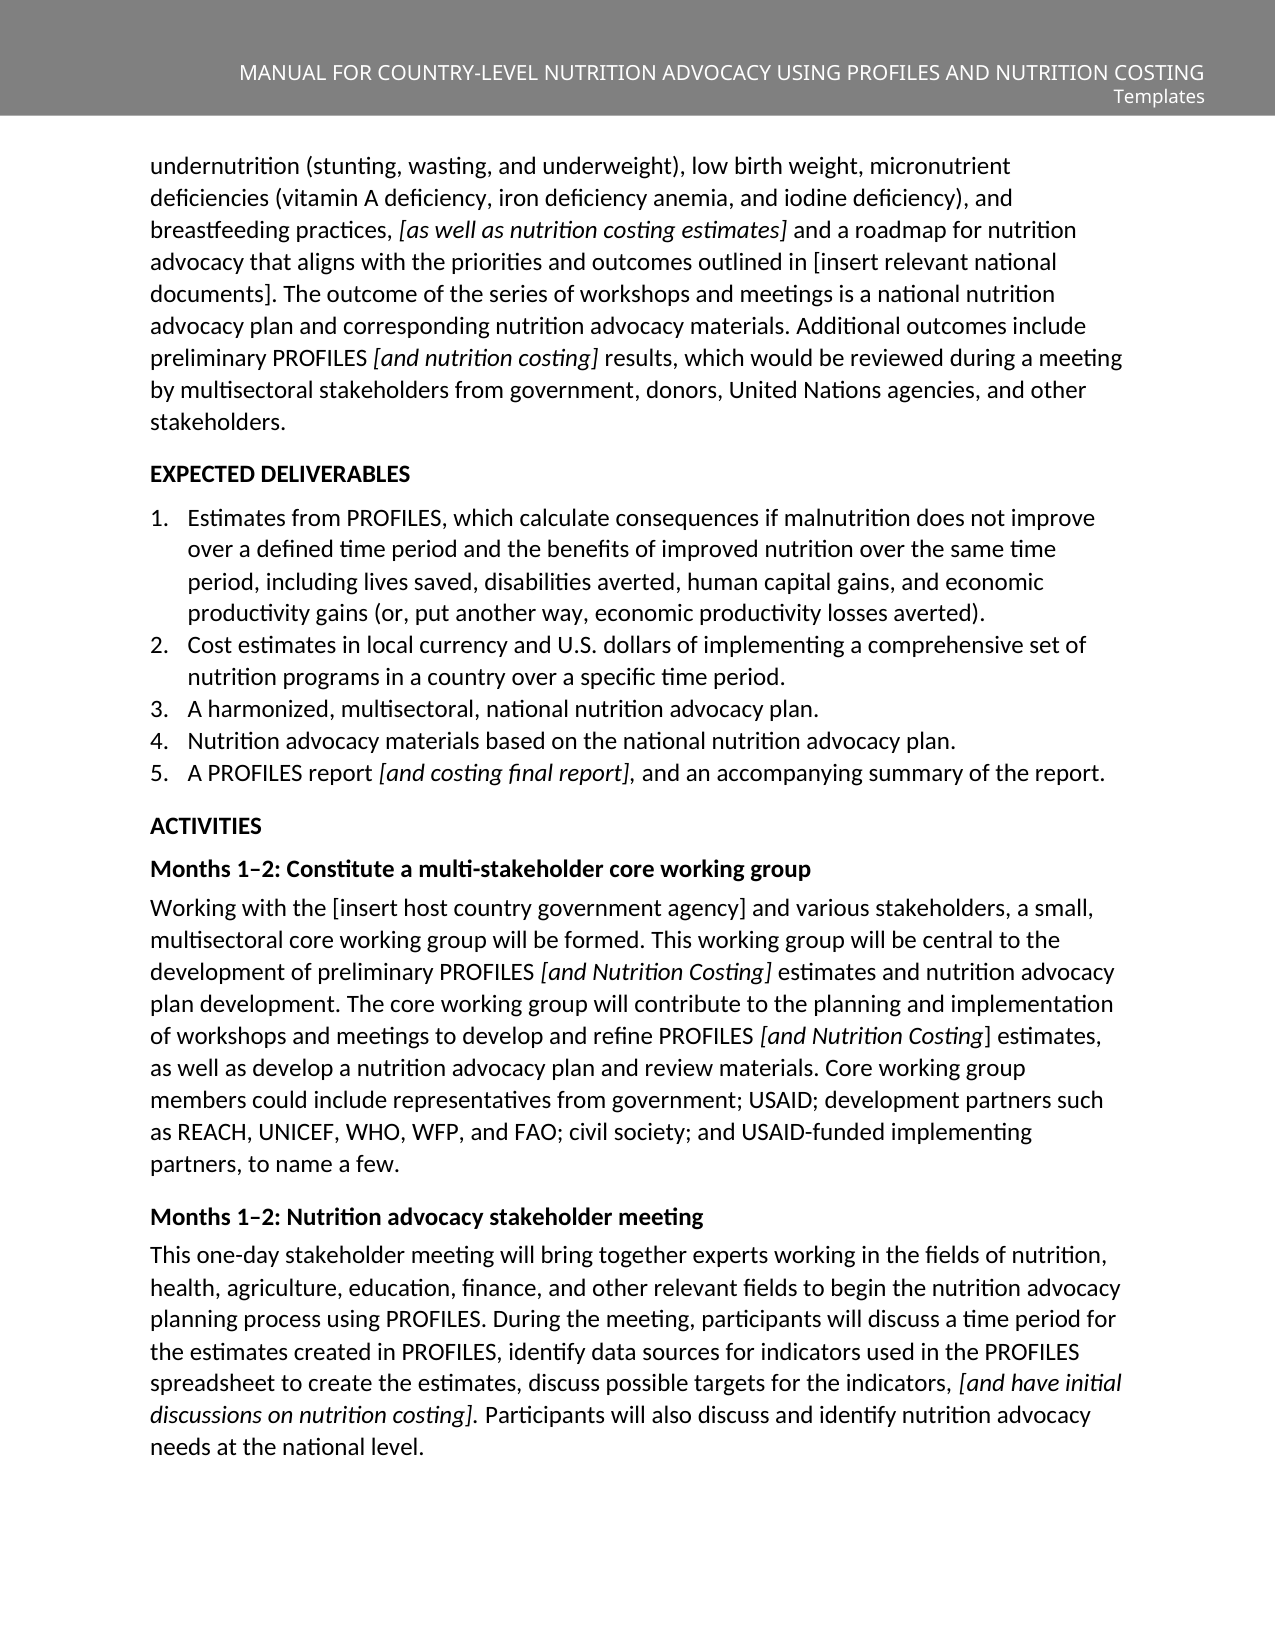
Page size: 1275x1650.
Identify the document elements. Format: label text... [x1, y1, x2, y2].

list Cost estimates in local currency and U.S. dollars of implementing a comprehensive set of nutrition programs in a country over a specific time period. [150, 629, 1125, 692]
list A PROFILES report [and costing final report], and an accompanying summary of the report. [150, 757, 1125, 788]
list Estimates from PROFILES, which calculate consequences if malnutrition does not improve over a defined time period and the benefits of improved nutrition over the same time period, including lives saved, disabilities averted, human capital gains, and economic productivity gains (or, put another way, economic productivity losses averted). [150, 502, 1125, 628]
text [150, 150, 1125, 436]
list Nutrition advocacy materials based on the national nutrition advocacy plan. [150, 726, 1125, 756]
text This one-day stakeholder meeting will bring together experts working in the fields of nutrition, health, agriculture, education, finance, and other relevant fields to begin the nutrition advocacy planning process using PROFILES. During the meeting, participants will discuss a time period for the estimates created in PROFILES, identify data sources for indicators used in the PROFILES spreadsheet to create the estimates, discuss possible targets for the indicators, [and have initial discussions on nutrition costing]. Participants will also discuss and identify nutrition advocacy needs at the national level. [150, 1240, 1125, 1462]
subtitle Months 1–2: Constitute a multi-stakeholder core working group [150, 853, 1125, 884]
subtitle EXPECTED DELIVERABLES [150, 459, 1125, 489]
text Working with the [insert host country government agency] and various stakeholders, a small, multisectoral core working group will be formed. This working group will be central to the development of preliminary PROFILES [and Nutrition Costing] estimates and nutrition advocacy plan development. The core working group will contribute to the planning and implementation of workshops and meetings to develop and refine PROFILES [and Nutrition Costing] estimates, as well as develop a nutrition advocacy plan and review materials. Core working group members could include representatives from government; USAID; development partners such as REACH, UNICEF, WHO, WFP, and FAO; civil society; and USAID-funded implementing partners, to name a few. [150, 892, 1125, 1178]
list A harmonized, multisectoral, national nutrition advocacy plan. [150, 693, 1125, 724]
subtitle Months 1–2: Nutrition advocacy stakeholder meeting [150, 1201, 1125, 1231]
subtitle ACTIVITIES [150, 810, 1125, 841]
